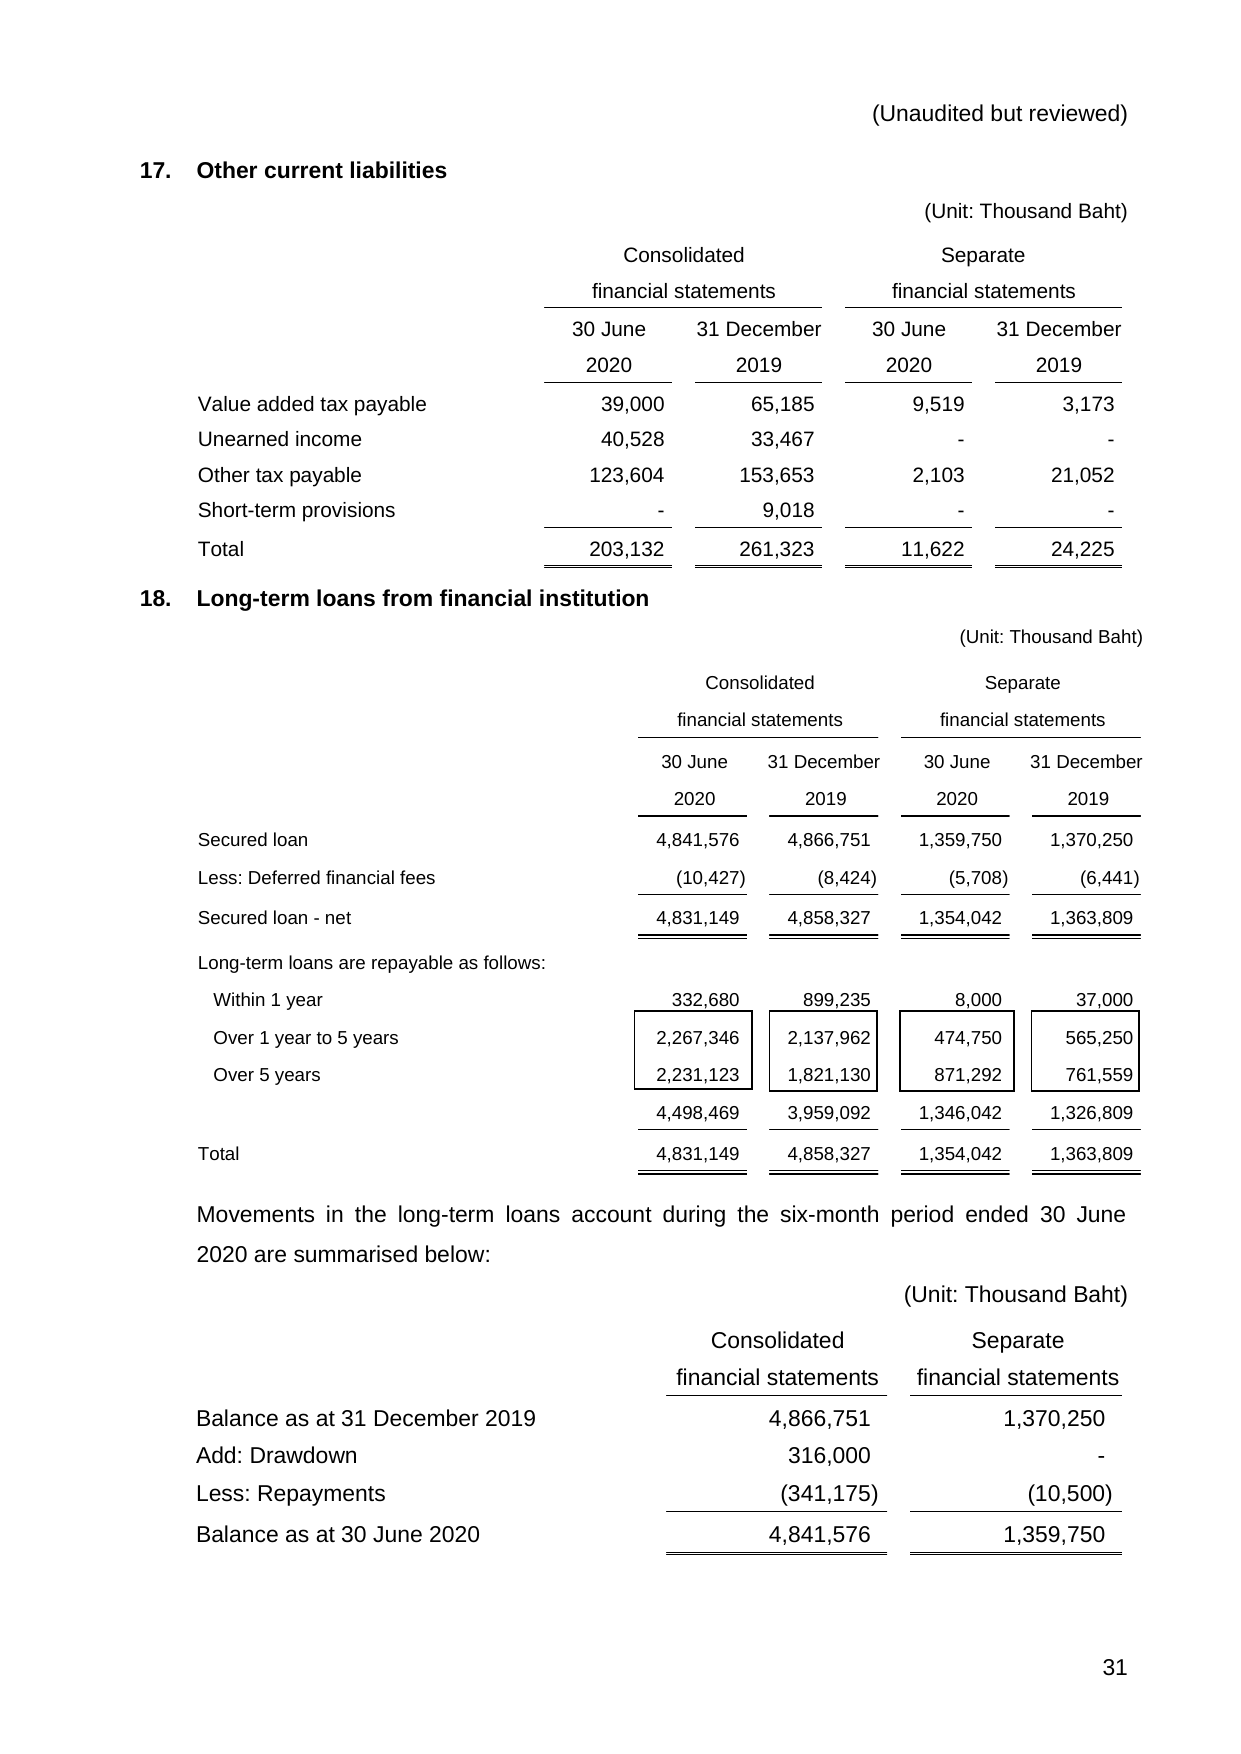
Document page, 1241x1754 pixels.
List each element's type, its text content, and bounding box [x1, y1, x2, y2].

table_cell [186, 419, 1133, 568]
text 17. Other current liabilities [139, 147, 1132, 187]
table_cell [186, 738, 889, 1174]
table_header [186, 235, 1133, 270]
text (Unit: Thousand Baht) [139, 1270, 1128, 1310]
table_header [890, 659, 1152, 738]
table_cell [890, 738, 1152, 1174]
text (Unit: Thousand Baht) [127, 187, 1128, 226]
text Movements in the long-term loans account during the six-month period ended 30 June 2020 are summarised below: [196, 1191, 1128, 1270]
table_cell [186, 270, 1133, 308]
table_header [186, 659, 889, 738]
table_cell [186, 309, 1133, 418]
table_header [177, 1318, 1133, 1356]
text (Unit: Thousand Baht) [139, 611, 1143, 651]
text 18. Long-term loans from financial institution [139, 585, 1128, 611]
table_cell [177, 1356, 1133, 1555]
